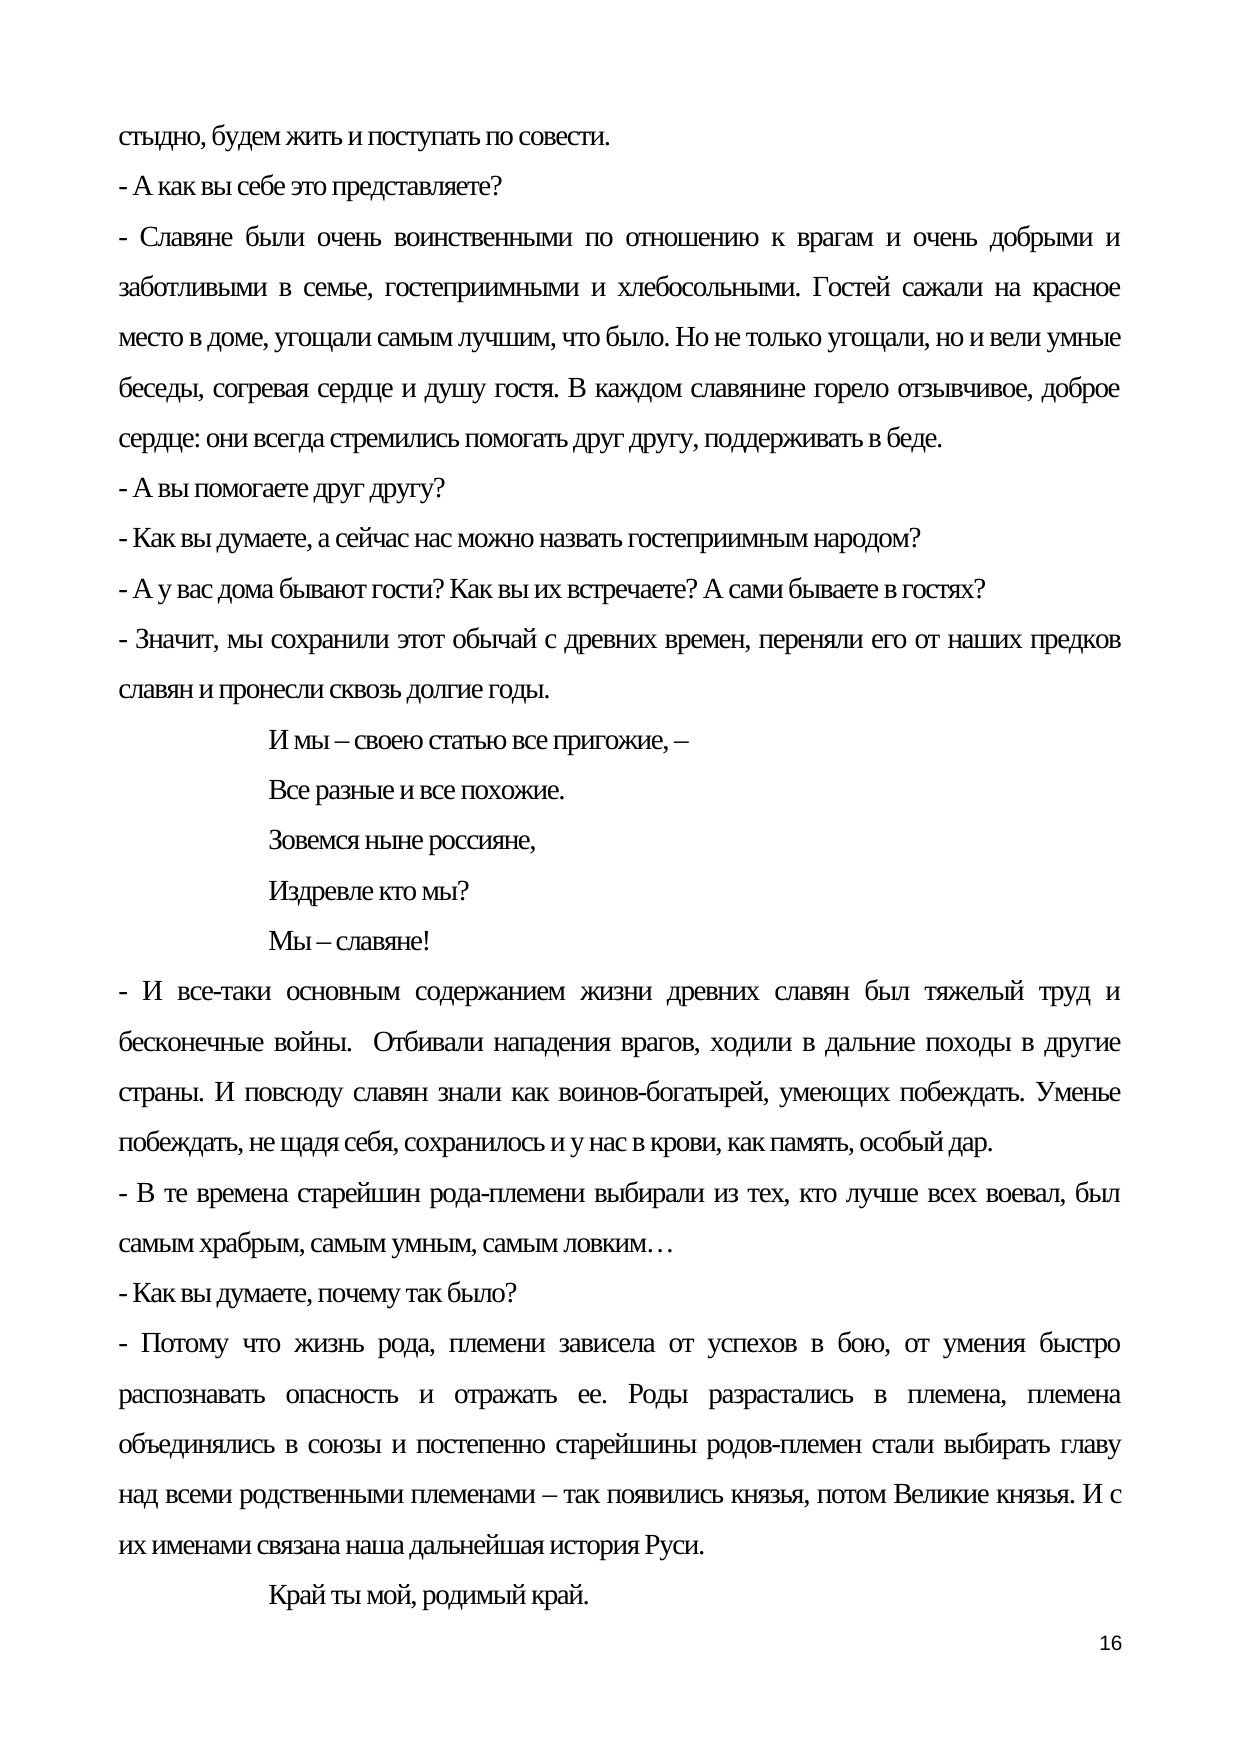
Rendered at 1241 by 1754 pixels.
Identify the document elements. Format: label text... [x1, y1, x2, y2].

text - А у вас дома бывают гости? Как вы их встречаете? А сами бываете в гостях? [118, 571, 1122, 604]
text - В те времена старейшин рода-племени выбирали из тех, кто лучше всех воевал, был самым храбрым, самым умным, самым ловким… [118, 1175, 1122, 1258]
text - А вы помогаете друг другу? [118, 470, 1122, 504]
text - И все-таки основным содержанием жизни древних славян был тяжелый труд и бесконечные войны. Отбивали нападения врагов, ходили в дальние походы в другие страны. И повсюду славян знали как воинов-богатырей, умеющих побеждать. Уменье побеждать, не щадя себя, сохранилось и у нас в крови, как память, особый дар. [118, 973, 1122, 1158]
text - Как вы думаете, а сейчас нас можно назвать гостеприимным народом? [118, 521, 1122, 554]
text И мы – своею статью все пригожие, – [268, 722, 1122, 755]
text Мы – славяне! [268, 923, 1122, 957]
text - Потому что жизнь рода, племени зависела от успехов в бою, от умения быстро распознавать опасность и отражать ее. Роды разрастались в племена, племена объединялись в союзы и постепенно старейшины родов-племен стали выбирать главу над всеми родственными племенами – так появились князья, потом Великие князья. И с их именами связана наша дальнейшая история Руси. [118, 1326, 1122, 1560]
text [118, 118, 1122, 152]
text - Славяне были очень воинственными по отношению к врагам и очень добрыми и заботливыми в семье, гостеприимными и хлебосольными. Гостей сажали на красное место в доме, угощали самым лучшим, что было. Но не только угощали, но и вели умные беседы, согревая сердце и душу гостя. В каждом славянине горело отзывчивое, доброе сердце: они всегда стремились помогать друг другу, поддерживать в беде. [118, 219, 1122, 453]
text Зовемся ныне россияне, [268, 822, 1122, 856]
text Все разные и все похожие. [268, 772, 1122, 806]
text Издревле кто мы? [268, 873, 1122, 906]
text Край ты мой, родимый край. [268, 1577, 1122, 1611]
text - А как вы себе это представляете? [118, 168, 1122, 202]
text - Значит, мы сохранили этот обычай с древних времен, переняли его от наших предков славян и пронесли сквозь долгие годы. [118, 621, 1122, 705]
text - Как вы думаете, почему так было? [118, 1275, 1122, 1309]
